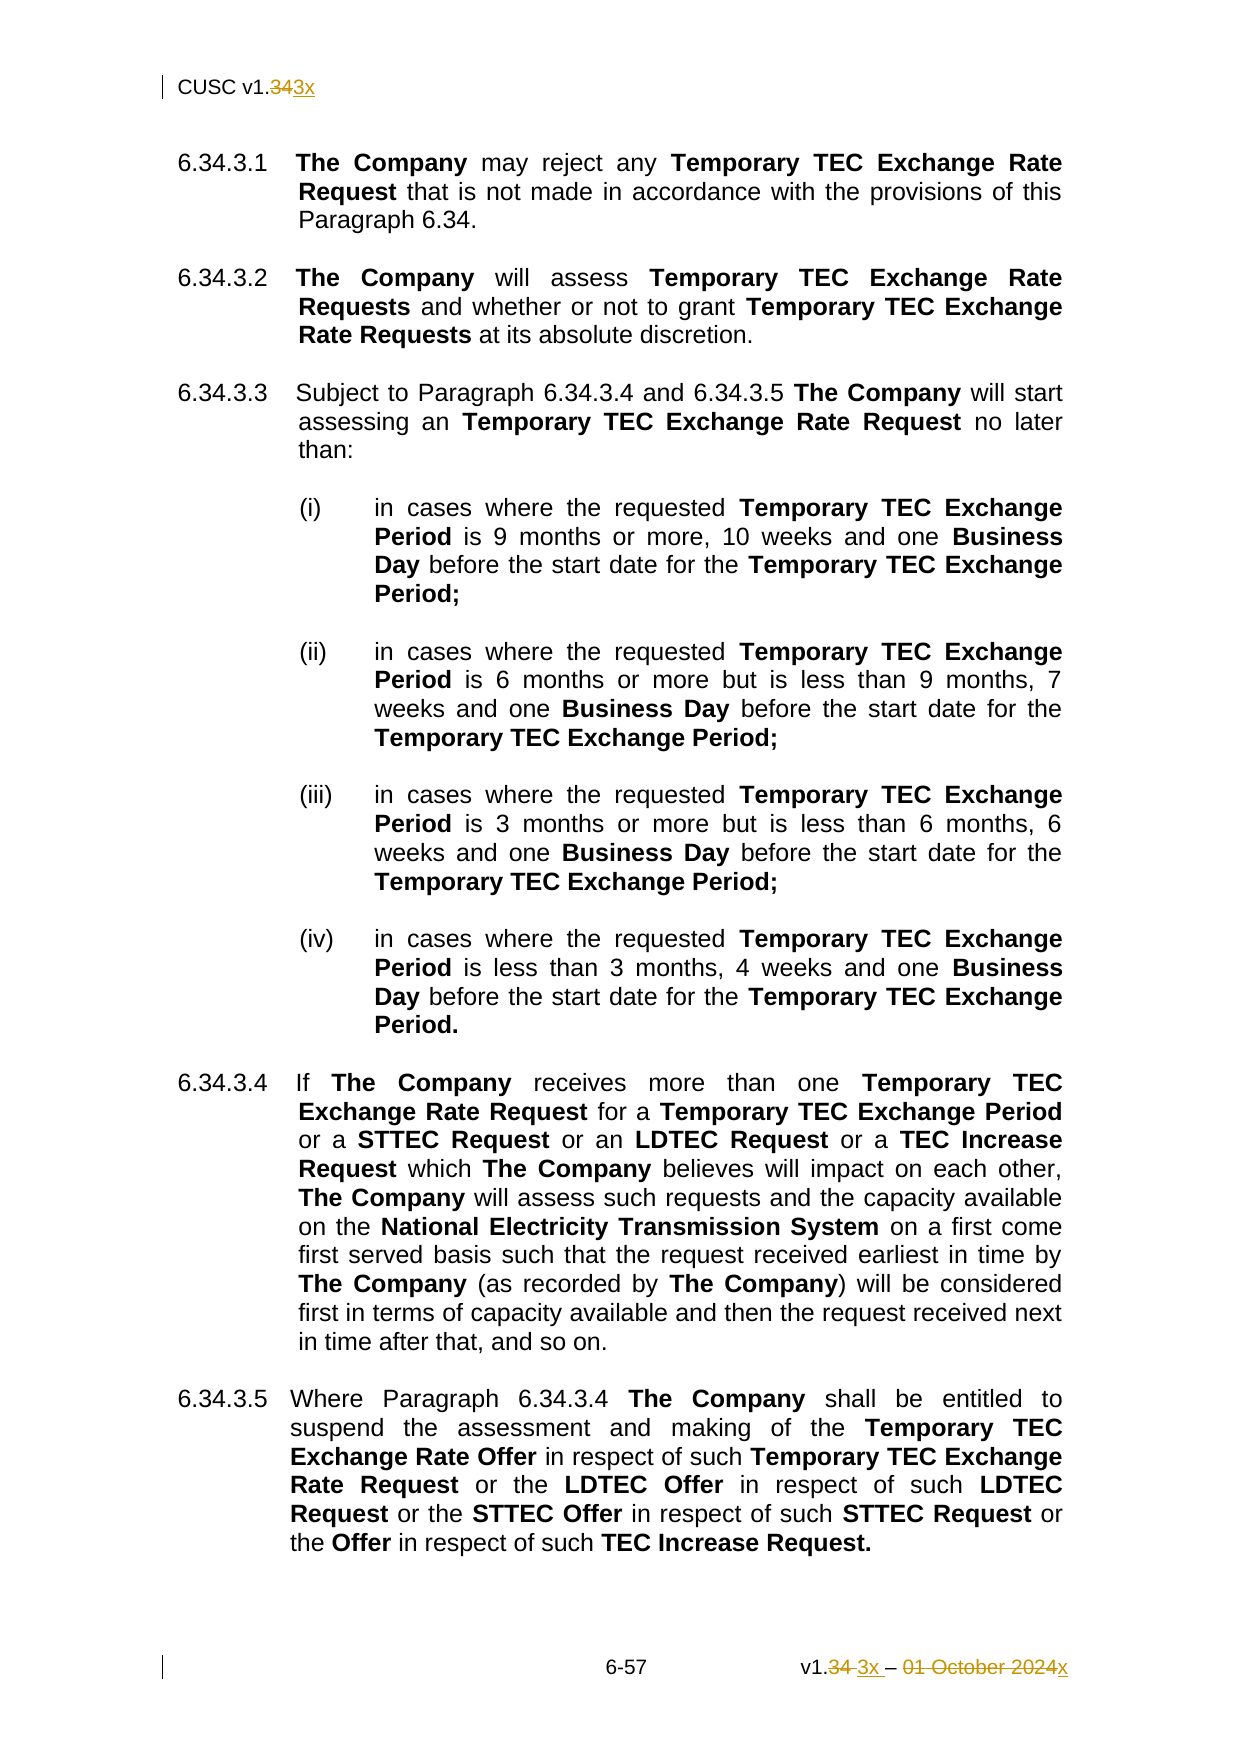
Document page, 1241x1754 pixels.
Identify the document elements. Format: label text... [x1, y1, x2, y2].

text 6.34.3.3 Subject to Paragraph 6.34.3.4 and 6.34.3.5 The Company will start assessing an Temporary TEC Exchange Rate Request no later than: [177, 378, 1063, 464]
text 6.34.3.5 Where Paragraph 6.34.3.4 The Company shall be entitled to suspend the assessment and making of the Temporary TEC Exchange Rate Offer in respect of such Temporary TEC Exchange Rate Request or the LDTEC Offer in respect of such LDTEC Request or the STTEC Offer in respect of such STTEC Request or the Offer in respect of such TEC Increase Request. [177, 1384, 1063, 1556]
text (iii) in cases where the requested Temporary TEC Exchange Period is 3 months or more but is less than 6 months, 6 weeks and one Business Day before the start date for the Temporary TEC Exchange Period; [177, 780, 1063, 895]
text (iv) in cases where the requested Temporary TEC Exchange Period is less than 3 months, 4 weeks and one Business Day before the start date for the Temporary TEC Exchange Period. [177, 924, 1063, 1039]
text (i) in cases where the requested Temporary TEC Exchange Period is 9 months or more, 10 weeks and one Business Day before the start date for the Temporary TEC Exchange Period; [177, 493, 1063, 608]
text (ii) in cases where the requested Temporary TEC Exchange Period is 6 months or more but is less than 9 months, 7 weeks and one Business Day before the start date for the Temporary TEC Exchange Period; [177, 636, 1063, 751]
text 6.34.3.4 If The Company receives more than one Temporary TEC Exchange Rate Request for a Temporary TEC Exchange Period or a STTEC Request or an LDTEC Request or a TEC Increase Request which The Company believes will impact on each other, The Company will assess such requests and the capacity available on the National Electricity Transmission System on a first come first served basis such that the request received earliest in time by The Company (as recorded by The Company) will be considered first in terms of capacity available and then the request received next in time after that, and so on. [177, 1068, 1063, 1355]
text 6.34.3.1 The Company may reject any Temporary TEC Exchange Rate Request that is not made in accordance with the provisions of this Paragraph 6.34. [177, 148, 1063, 234]
text 6.34.3.2 The Company will assess Temporary TEC Exchange Rate Requests and whether or not to grant Temporary TEC Exchange Rate Requests at its absolute discretion. [177, 263, 1063, 349]
